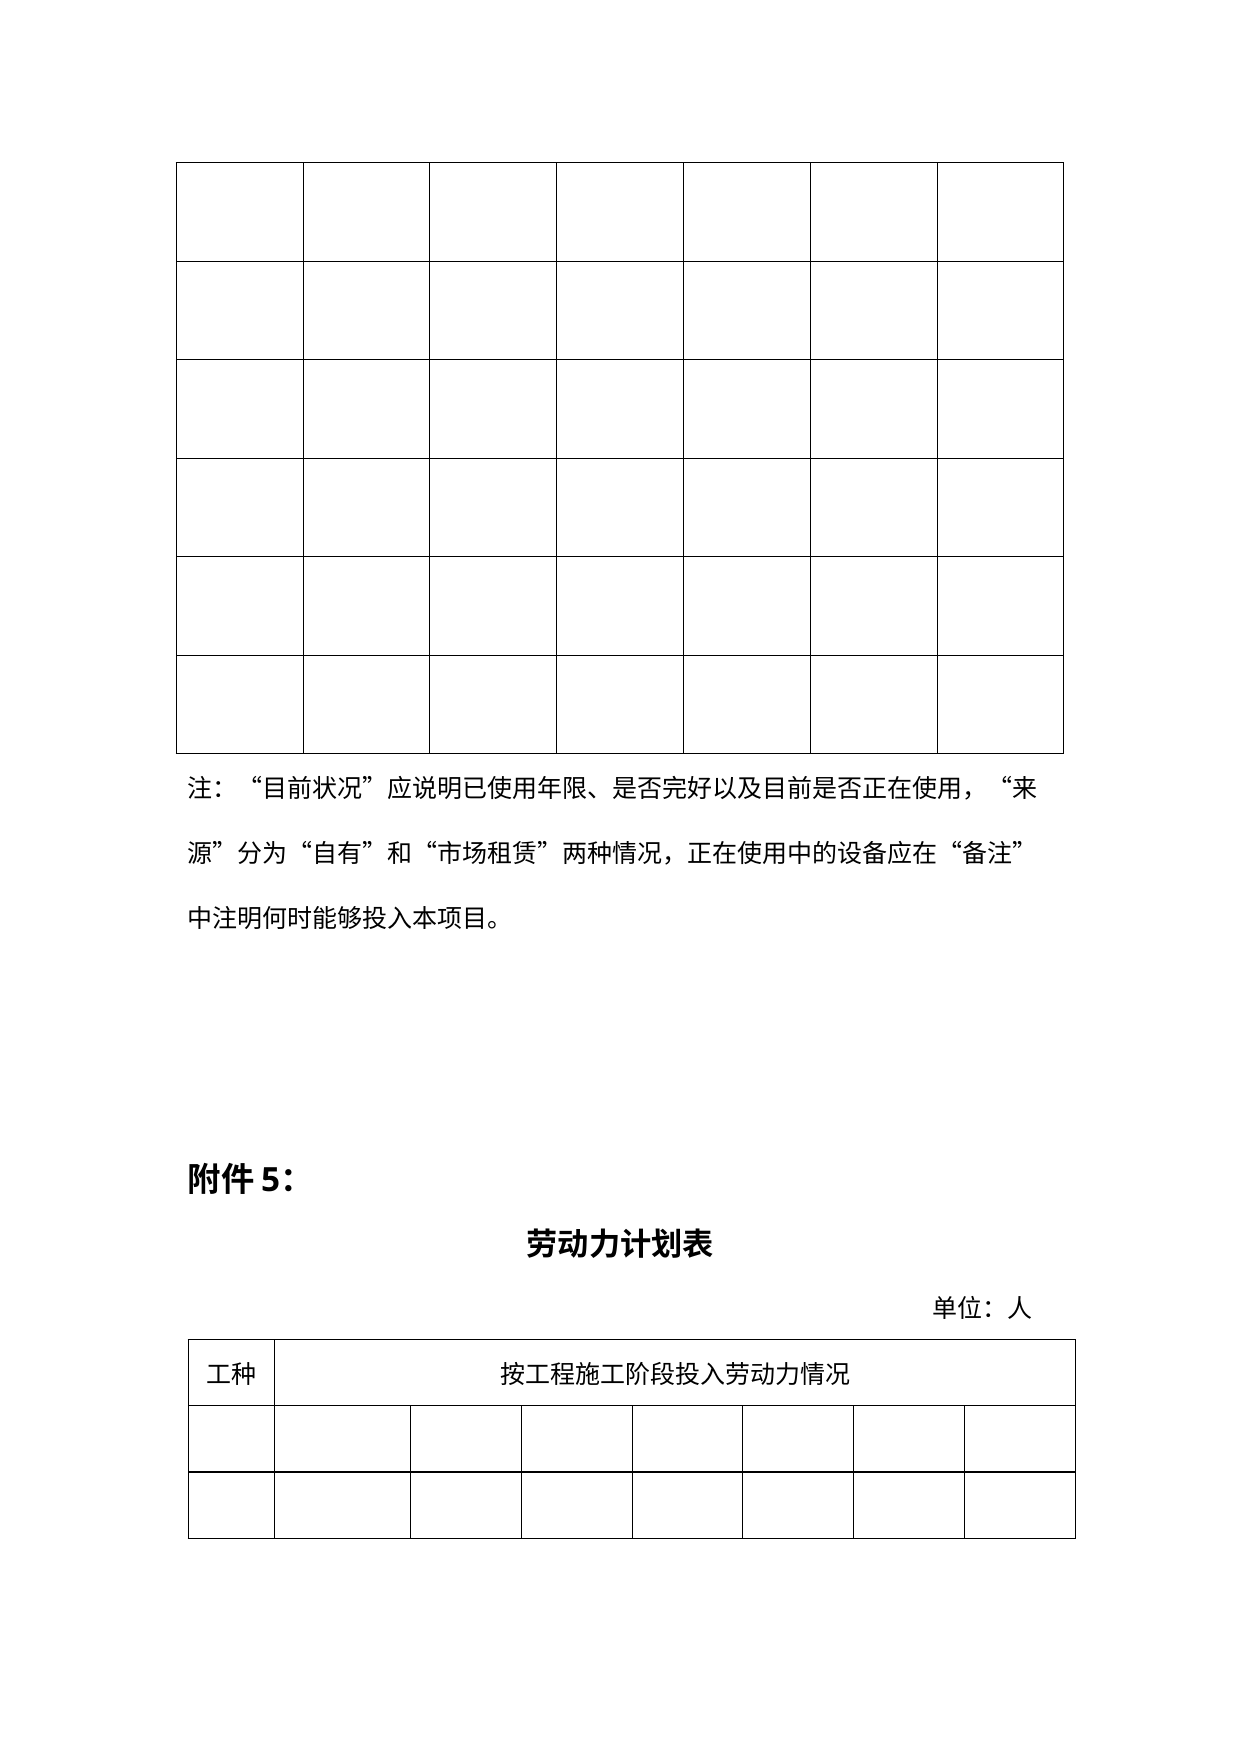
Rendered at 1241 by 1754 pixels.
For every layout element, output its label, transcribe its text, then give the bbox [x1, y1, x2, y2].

table_cell [304, 360, 429, 458]
table_cell [411, 1406, 521, 1471]
table_cell [430, 360, 556, 458]
table_cell [811, 262, 937, 359]
table_cell [275, 1473, 410, 1537]
table_cell [189, 1406, 274, 1471]
table_cell [189, 1473, 274, 1537]
table_cell [557, 360, 683, 458]
table_cell [743, 1406, 853, 1471]
table_cell [304, 656, 429, 753]
table_cell [522, 1473, 632, 1537]
table_cell [304, 557, 429, 655]
table_cell [811, 163, 937, 261]
table_cell [965, 1473, 1075, 1537]
table_cell [938, 163, 1063, 261]
table_cell [177, 163, 303, 261]
table_cell [304, 459, 429, 556]
table_cell [684, 262, 810, 359]
table_cell [177, 360, 303, 458]
text 附件5： [187, 1144, 1053, 1209]
table_cell [743, 1473, 853, 1537]
table_cell [557, 557, 683, 655]
table_cell [938, 557, 1063, 655]
table_cell [854, 1473, 964, 1537]
table_cell [430, 656, 556, 753]
table_cell [275, 1406, 410, 1471]
table_header 工种 [189, 1340, 274, 1405]
table_cell [811, 557, 937, 655]
table_cell [522, 1406, 632, 1471]
table_cell [811, 360, 937, 458]
table_cell [304, 262, 429, 359]
table_cell [965, 1406, 1075, 1471]
table_cell [557, 459, 683, 556]
table_cell [557, 163, 683, 261]
table_cell [633, 1473, 742, 1537]
table_cell [938, 262, 1063, 359]
table_cell [854, 1406, 964, 1471]
table_cell [177, 656, 303, 753]
table_cell [557, 656, 683, 753]
table_cell [938, 360, 1063, 458]
table_cell [938, 459, 1063, 556]
table_cell [304, 163, 429, 261]
table_cell [557, 262, 683, 359]
table_cell [684, 656, 810, 753]
table_cell [938, 656, 1063, 753]
table_cell [811, 656, 937, 753]
text 注：“目前状况”应说明已使用年限、是否完好以及目前是否正在使用，“来源”分为“自有”和“市场租赁”两种情况，正在使用中的设备应在“备注”中注明何时能够投入本项目。 [187, 754, 1053, 949]
text 单位：人 [187, 1274, 1032, 1339]
table_cell [684, 459, 810, 556]
table_cell [177, 459, 303, 556]
table_cell [811, 459, 937, 556]
table_cell [430, 557, 556, 655]
table_cell [430, 459, 556, 556]
text 劳动力计划表 [187, 1209, 1053, 1274]
table_cell [684, 360, 810, 458]
table_cell [177, 557, 303, 655]
table_header 按工程施工阶段投入劳动力情况 [275, 1340, 1075, 1405]
table_cell [411, 1473, 521, 1537]
table_cell [177, 262, 303, 359]
table_cell [430, 163, 556, 261]
table_cell [684, 163, 810, 261]
table_cell [430, 262, 556, 359]
table_cell [684, 557, 810, 655]
table_cell [633, 1406, 742, 1471]
